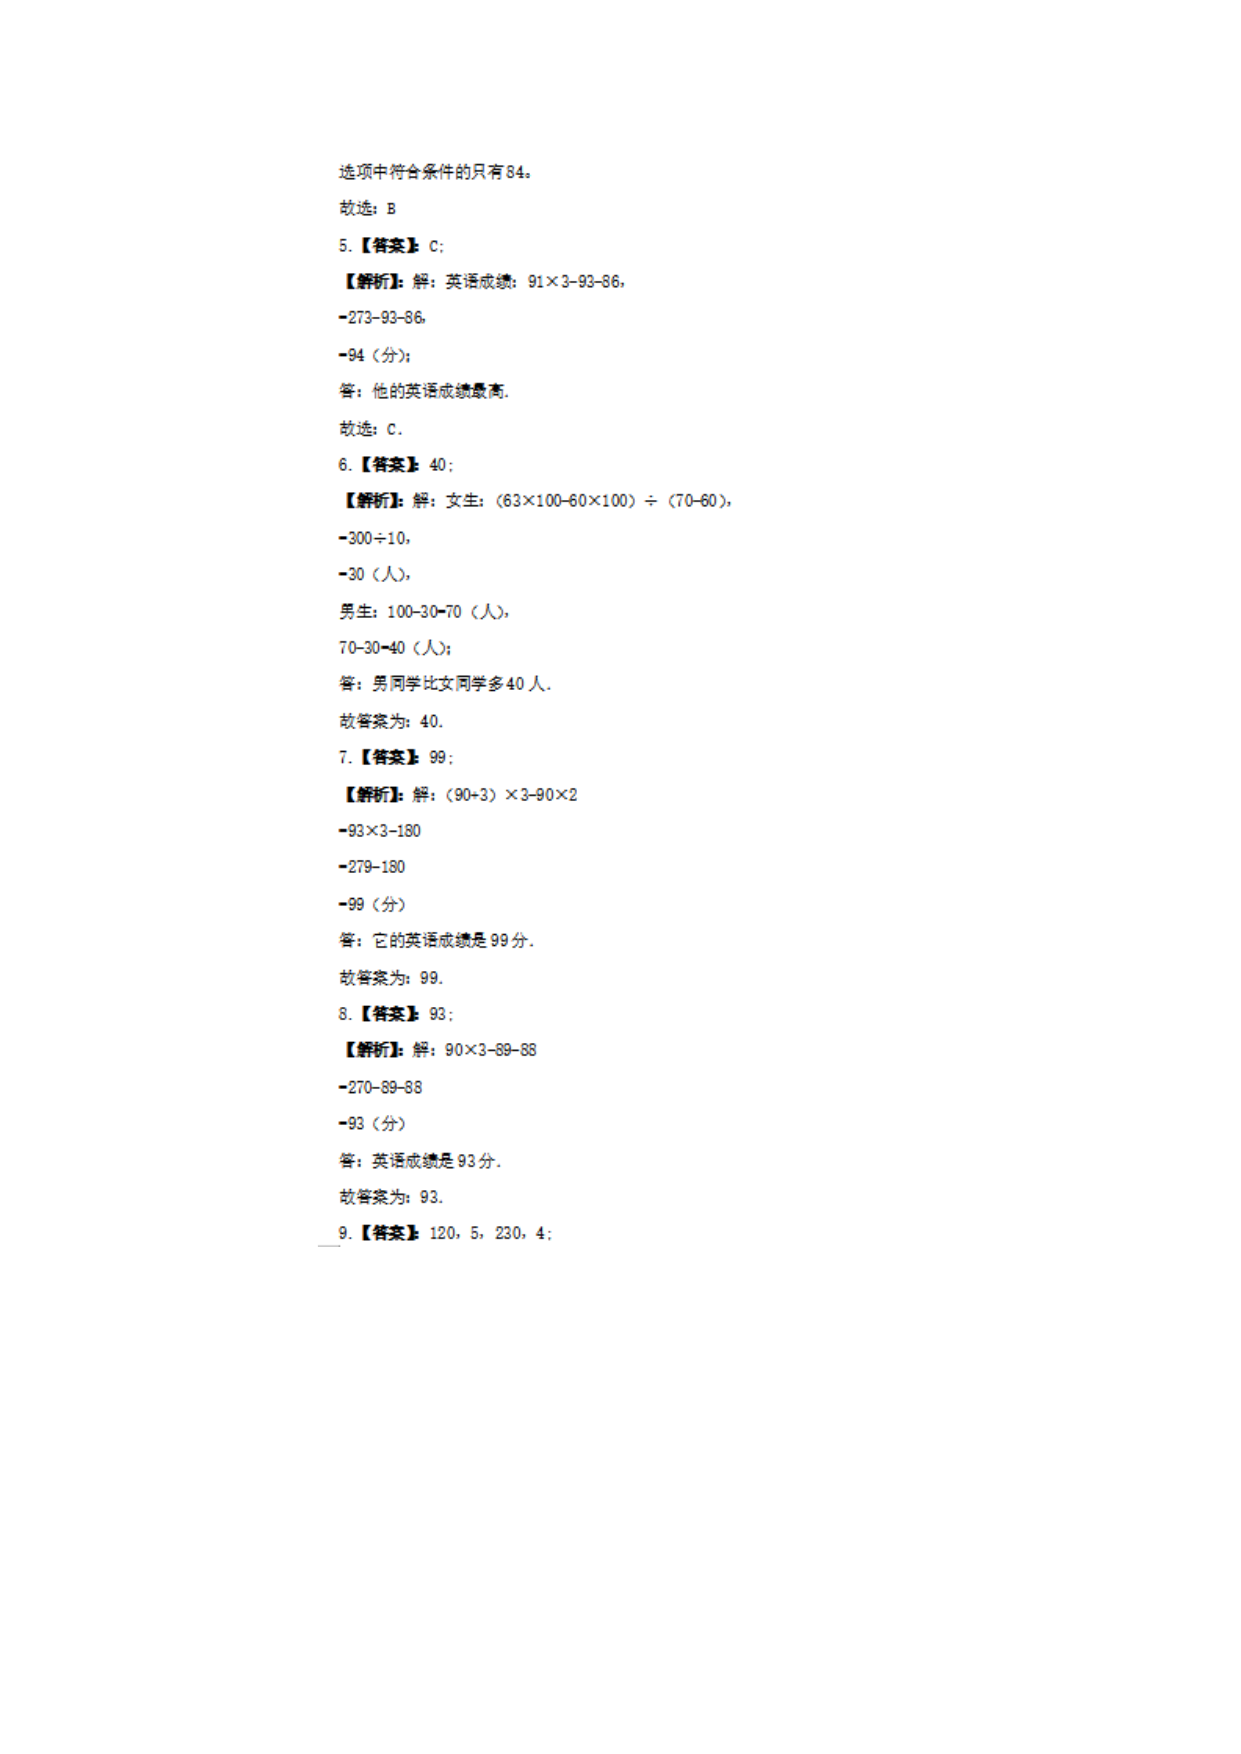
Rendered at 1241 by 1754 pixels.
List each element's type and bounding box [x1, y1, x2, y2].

picture [317, 162, 923, 1247]
